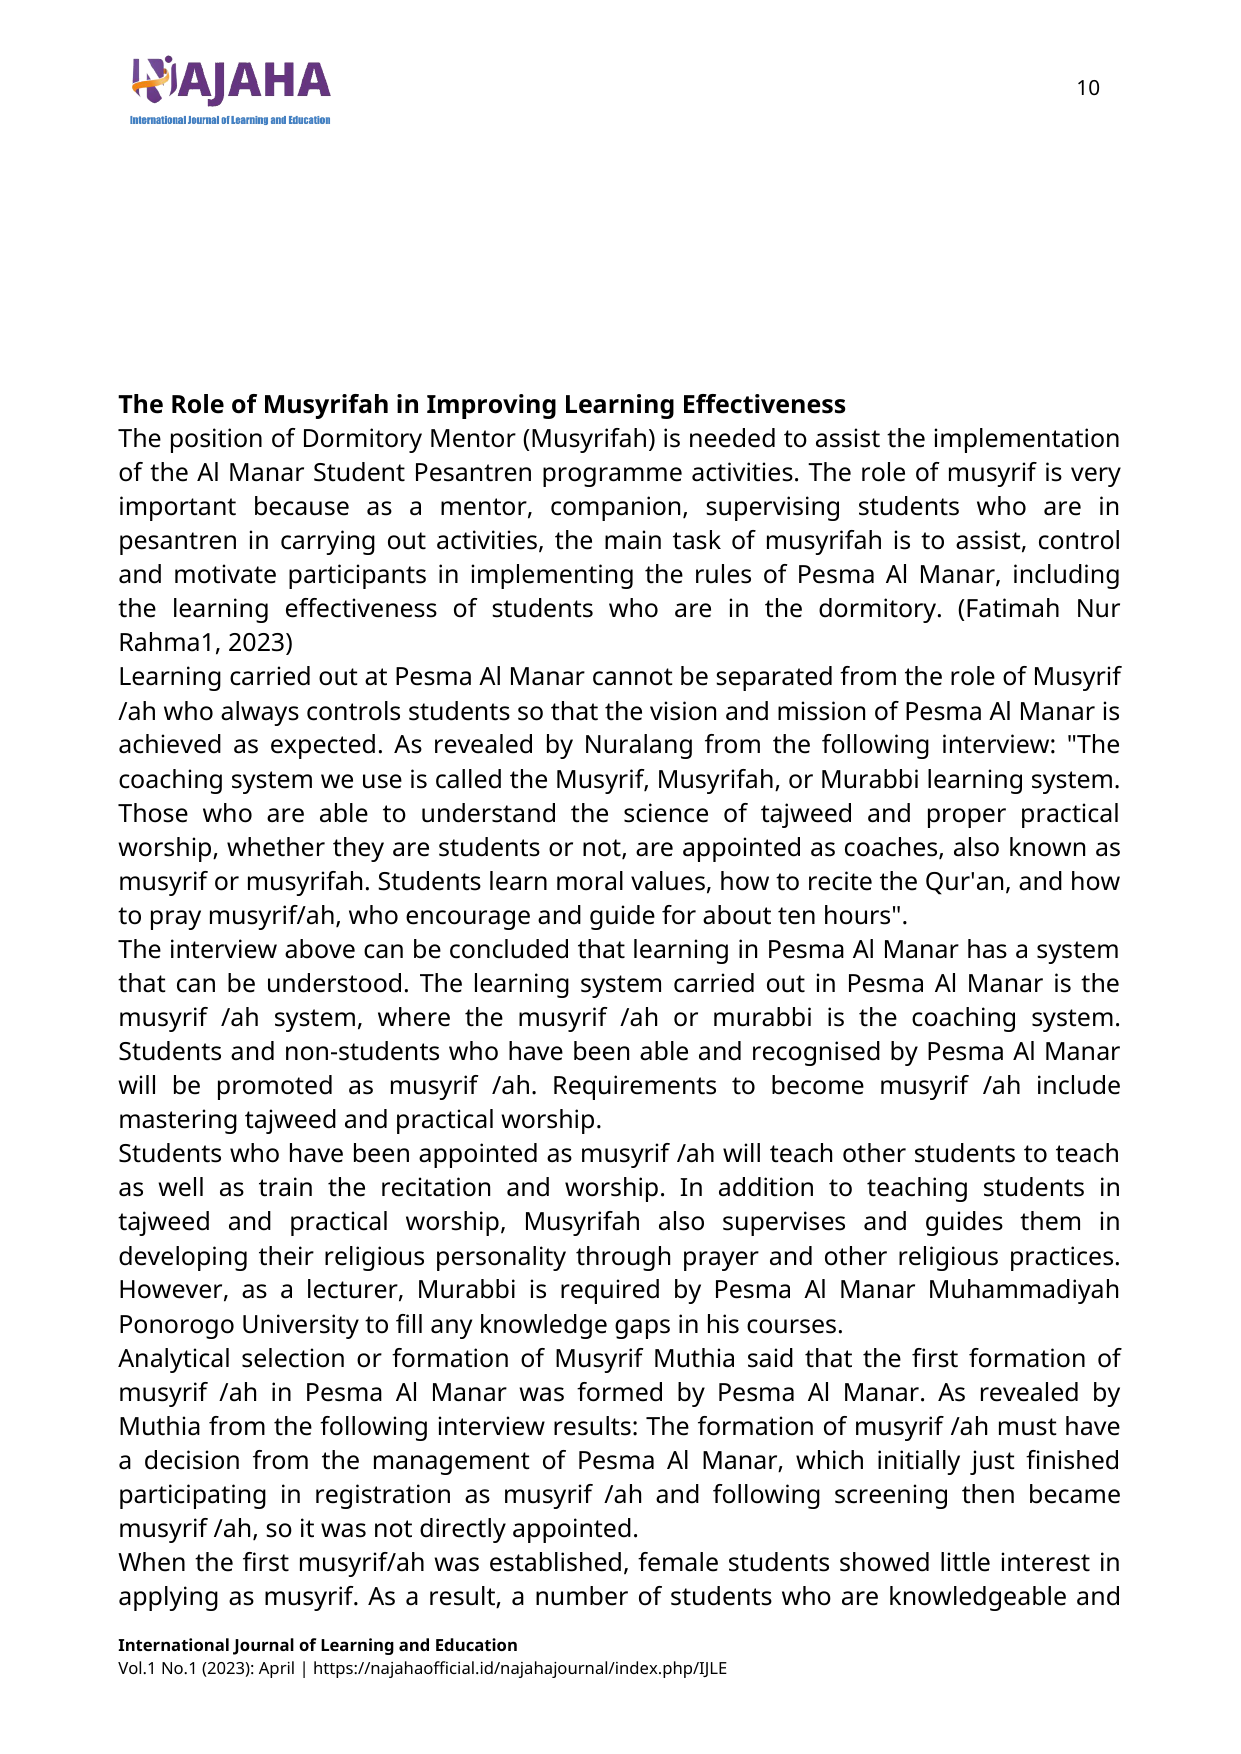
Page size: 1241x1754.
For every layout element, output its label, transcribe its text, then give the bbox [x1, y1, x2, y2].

text The Role of Musyrifah in Improving Learning Effectiveness [118, 387, 1122, 421]
picture [125, 52, 337, 128]
text Analytical selection or formation of Musyrif Muthia said that the first formation of musyrif /ah in Pesma Al Manar was formed by Pesma Al Manar. As revealed by Muthia from the following interview results: The formation of musyrif /ah must have a decision from the management of Pesma Al Manar, which initially just finished participating in registration as musyrif /ah and following screening then became musyrif /ah, so it was not directly appointed. [118, 1340, 1122, 1545]
text The position of Dormitory Mentor (Musyrifah) is needed to assist the implementation of the Al Manar Student Pesantren programme activities. The role of musyrif is very important because as a mentor, companion, supervising students who are in pesantren in carrying out activities, the main task of musyrifah is to assist, control and motivate participants in implementing the rules of Pesma Al Manar, including the learning effectiveness of students who are in the dormitory. (Fatimah Nur Rahma1, 2023) [118, 421, 1122, 659]
text The interview above can be concluded that learning in Pesma Al Manar has a system that can be understood. The learning system carried out in Pesma Al Manar is the musyrif /ah system, where the musyrif /ah or murabbi is the coaching system. Students and non-students who have been able and recognised by Pesma Al Manar will be promoted as musyrif /ah. Requirements to become musyrif /ah include mastering tajweed and practical worship. [118, 932, 1122, 1136]
text Students who have been appointed as musyrif /ah will teach other students to teach as well as train the recitation and worship. In addition to teaching students in tajweed and practical worship, Musyrifah also supervises and guides them in developing their religious personality through prayer and other religious practices. However, as a lecturer, Murabbi is required by Pesma Al Manar Muhammadiyah Ponorogo University to fill any knowledge gaps in his courses. [118, 1136, 1122, 1340]
text Learning carried out at Pesma Al Manar cannot be separated from the role of Musyrif /ah who always controls students so that the vision and mission of Pesma Al Manar is achieved as expected. As revealed by Nuralang from the following interview: "The coaching system we use is called the Musyrif, Musyrifah, or Murabbi learning system. Those who are able to understand the science of tajweed and proper practical worship, whether they are students or not, are appointed as coaches, also known as musyrif or musyrifah. Students learn moral values, how to recite the Qur'an, and how to pray musyrif/ah, who encourage and guide for about ten hours". [118, 659, 1122, 932]
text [118, 1545, 1122, 1613]
